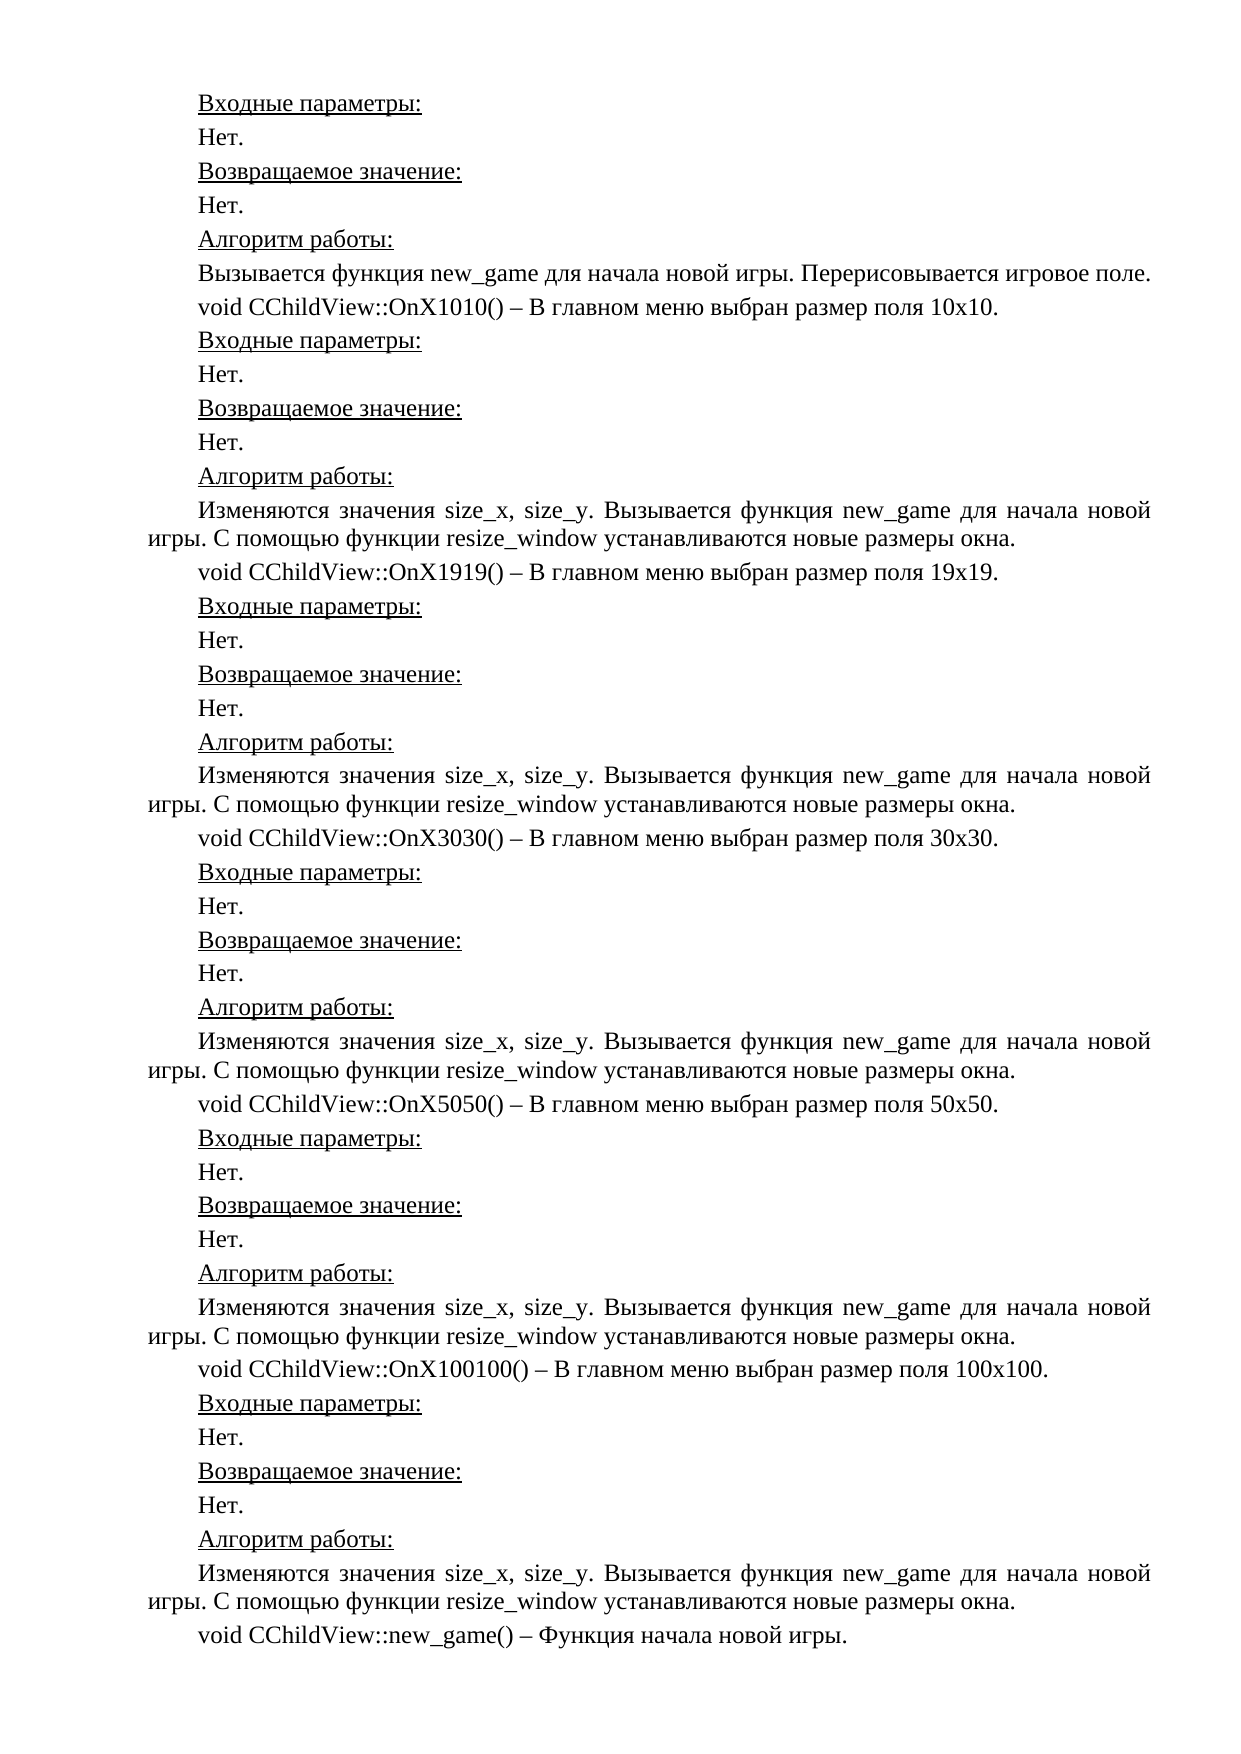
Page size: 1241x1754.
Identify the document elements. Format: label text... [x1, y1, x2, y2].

text Возвращаемое значение: [148, 925, 1152, 953]
text Изменяются значения size_x, size_y. Вызывается функция new_game для начала новой игры. С помощью функции resize_window устанавливаются новые размеры окна. [148, 495, 1152, 552]
text Алгоритм работы: [148, 461, 1152, 490]
text Вызывается функция new_game для начала новой игры. Перерисовывается игровое поле. [148, 258, 1152, 287]
text Возвращаемое значение: [148, 393, 1152, 422]
text Изменяются значения size_x, size_y. Вызывается функция new_game для начала новой игры. С помощью функции resize_window устанавливаются новые размеры окна. [148, 1026, 1152, 1084]
text void CChildView::OnX100100() – В главном меню выбран размер поля 100x100. [148, 1354, 1152, 1383]
text Входные параметры: [148, 1123, 1152, 1151]
text Возвращаемое значение: [148, 156, 1152, 185]
text Изменяются значения size_x, size_y. Вызывается функция new_game для начала новой игры. С помощью функции resize_window устанавливаются новые размеры окна. [148, 1558, 1152, 1615]
text Входные параметры: [148, 1388, 1152, 1417]
text void CChildView::OnX1919() – В главном меню выбран размер поля 19x19. [148, 557, 1152, 586]
text Нет. [148, 122, 1152, 151]
text Входные параметры: [148, 857, 1152, 886]
text Возвращаемое значение: [148, 1456, 1152, 1485]
text Нет. [148, 693, 1152, 722]
text Алгоритм работы: [148, 992, 1152, 1021]
text Алгоритм работы: [148, 1524, 1152, 1553]
text Нет. [148, 958, 1152, 987]
text Нет. [148, 427, 1152, 456]
text Нет. [148, 1422, 1152, 1451]
text Изменяются значения size_x, size_y. Вызывается функция new_game для начала новой игры. С помощью функции resize_window устанавливаются новые размеры окна. [148, 1292, 1152, 1349]
text void CChildView::new_game() – Функция начала новой игры. [148, 1620, 1152, 1649]
text Входные параметры: [148, 88, 1152, 117]
text Нет. [148, 625, 1152, 654]
text void CChildView::OnX1010() – В главном меню выбран размер поля 10x10. [148, 292, 1152, 320]
text Нет. [148, 190, 1152, 219]
text Нет. [148, 1157, 1152, 1185]
text Алгоритм работы: [148, 727, 1152, 755]
text Изменяются значения size_x, size_y. Вызывается функция new_game для начала новой игры. С помощью функции resize_window устанавливаются новые размеры окна. [148, 761, 1152, 818]
text Возвращаемое значение: [148, 659, 1152, 688]
text Входные параметры: [148, 326, 1152, 354]
text Нет. [148, 1490, 1152, 1519]
text Возвращаемое значение: [148, 1190, 1152, 1219]
text Алгоритм работы: [148, 1258, 1152, 1287]
text Входные параметры: [148, 591, 1152, 620]
text Нет. [148, 1224, 1152, 1253]
text void CChildView::OnX5050() – В главном меню выбран размер поля 50x50. [148, 1089, 1152, 1118]
text void CChildView::OnX3030() – В главном меню выбран размер поля 30x30. [148, 823, 1152, 852]
text Нет. [148, 891, 1152, 919]
text Нет. [148, 359, 1152, 388]
text Алгоритм работы: [148, 224, 1152, 253]
